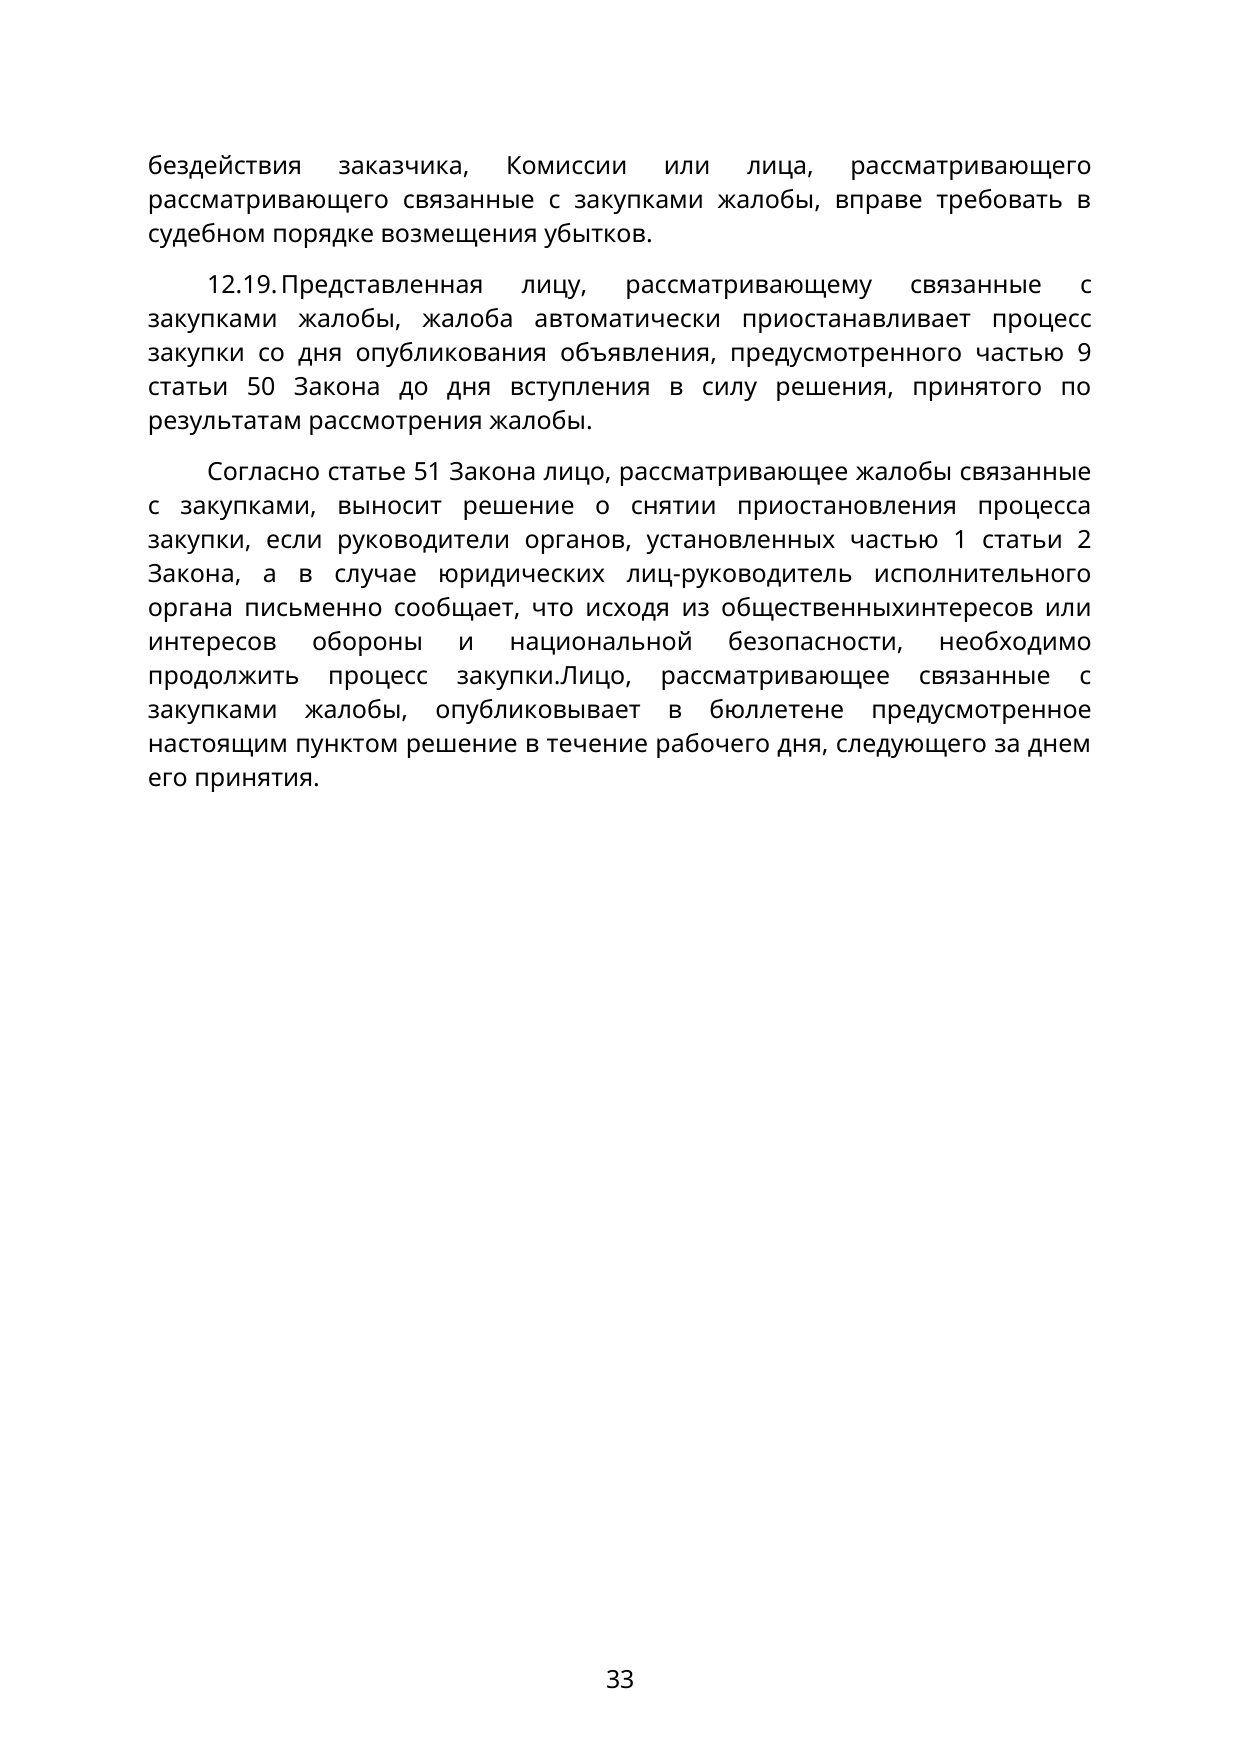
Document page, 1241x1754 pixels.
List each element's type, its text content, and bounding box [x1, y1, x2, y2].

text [148, 148, 1092, 250]
text 12.19. Представленная лицу, рассматривающему связанные с закупками жалобы, жалоба автоматически приостанавливает процесс закупки со дня опубликования объявления, предусмотренного частью 9 статьи 50 Закона до дня вступления в силу решения, принятого по результатам рассмотрения жалобы. [148, 267, 1092, 437]
text Согласно статье 51 Закона лицо, рассматривающее жалобы связанные с закупками, выносит решение о снятии приостановления процесса закупки, если руководители органов, установленных частью 1 статьи 2 Закона, а в случае юридических лиц-руководитель исполнительного органа письменно сообщает, что исходя из общественныхинтересов или интересов обороны и национальной безопасности, необходимо продолжить процесс закупки.Лицо, рассматривающее связанные с закупками жалобы, опубликовывает в бюллетене предусмотренное настоящим пунктом решение в течение рабочего дня, следующего за днем его принятия. [148, 453, 1092, 794]
